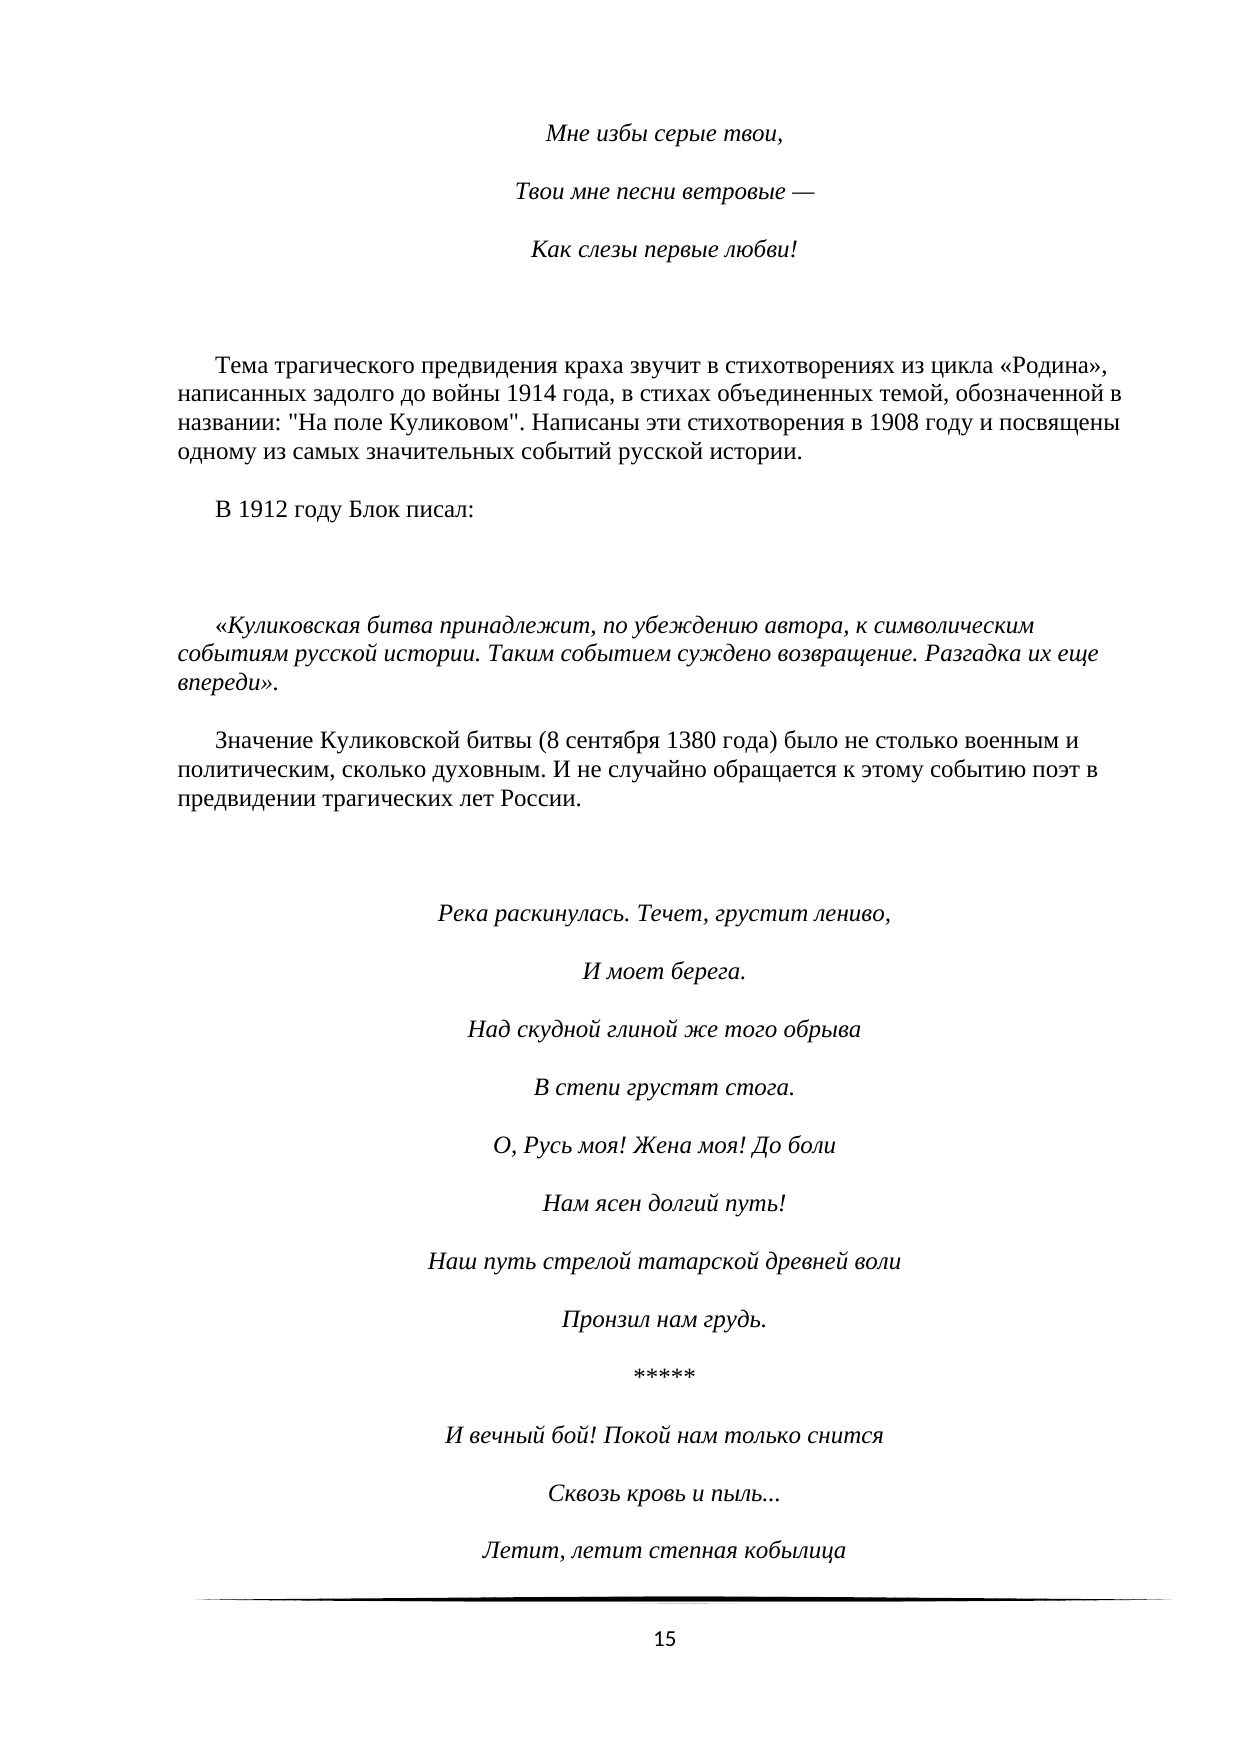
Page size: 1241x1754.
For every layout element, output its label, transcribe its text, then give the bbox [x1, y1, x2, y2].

text Сквозь кровь и пыль... [177, 1478, 1152, 1506]
text Как слезы первые любви! [177, 234, 1152, 263]
text Значение Куликовской битвы (8 сентября 1380 года) было не столько военным и политическим, сколько духовным. И не случайно обращается к этому событию поэт в предвидении трагических лет России. [177, 725, 1152, 811]
text Твои мне песни ветровые — [177, 176, 1152, 205]
text ***** [177, 1362, 1152, 1391]
text И моет берега. [177, 956, 1152, 985]
text Летит, летит степная кобылица [177, 1536, 1152, 1564]
text В 1912 году Блок писал: [177, 494, 1152, 523]
text Мне избы серые твои, [177, 118, 1152, 147]
text О, Русь моя! Жена моя! До боли [177, 1130, 1152, 1159]
text Река раскинулась. Течет, грустит лениво, [177, 898, 1152, 927]
text Тема трагического предвидения краха звучит в стихотворениях из цикла «Родина», написанных задолго до войны 1914 года, в стихах объединенных темой, обозначенной в названии: "На поле Куликовом". Написаны эти стихотворения в 1908 году и посвящены одному из самых значительных событий русской истории. [177, 350, 1152, 465]
picture [195, 1595, 1172, 1604]
text Нам ясен долгий путь! [177, 1188, 1152, 1217]
text В степи грустят стога. [177, 1072, 1152, 1101]
text И вечный бой! Покой нам только снится [177, 1420, 1152, 1448]
text Над скудной глиной же того обрыва [177, 1014, 1152, 1043]
text Пронзил нам грудь. [177, 1304, 1152, 1333]
text «Куликовская битва принадлежит, по убеждению автора, к символическим событиям русской истории. Таким событием суждено возвращение. Разгадка их еще впереди». [177, 610, 1152, 696]
text Наш путь стрелой татарской древней воли [177, 1246, 1152, 1275]
